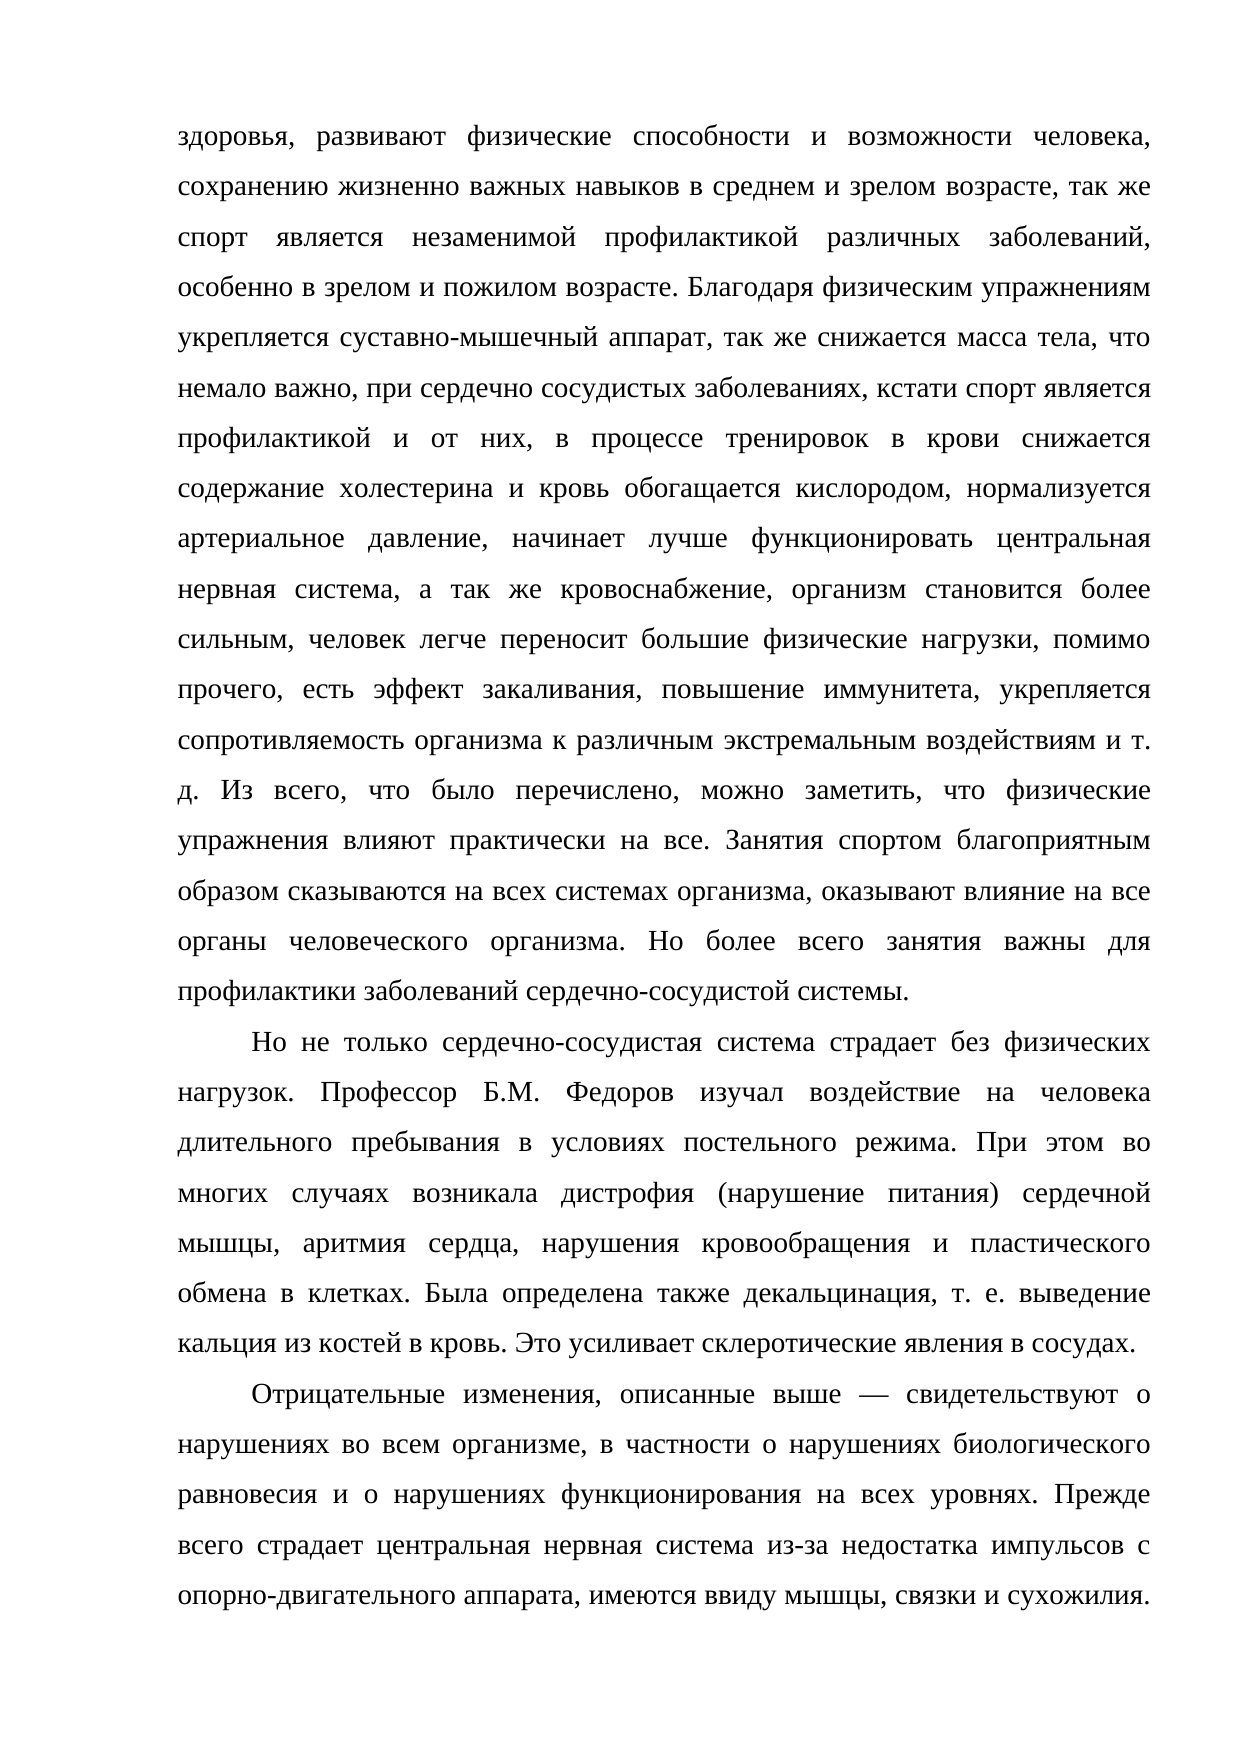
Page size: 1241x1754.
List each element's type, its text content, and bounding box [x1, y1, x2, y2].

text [177, 1376, 1152, 1611]
text Но не только сердечно-сосудистая система страдает без физических нагрузок. Профессор Б.М. Федоров изучал воздействие на человека длительного пребывания в условиях постельного режима. При этом во многих случаях возникала дистрофия (нарушение питания) сердечной мышцы, аритмия сердца, нарушения кровообращения и пластического обмена в клетках. Была определена также декальцинация, т. е. выведение кальция из костей в кровь. Это усиливает склеротические явления в сосудах. [177, 1024, 1152, 1359]
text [177, 118, 1152, 1007]
